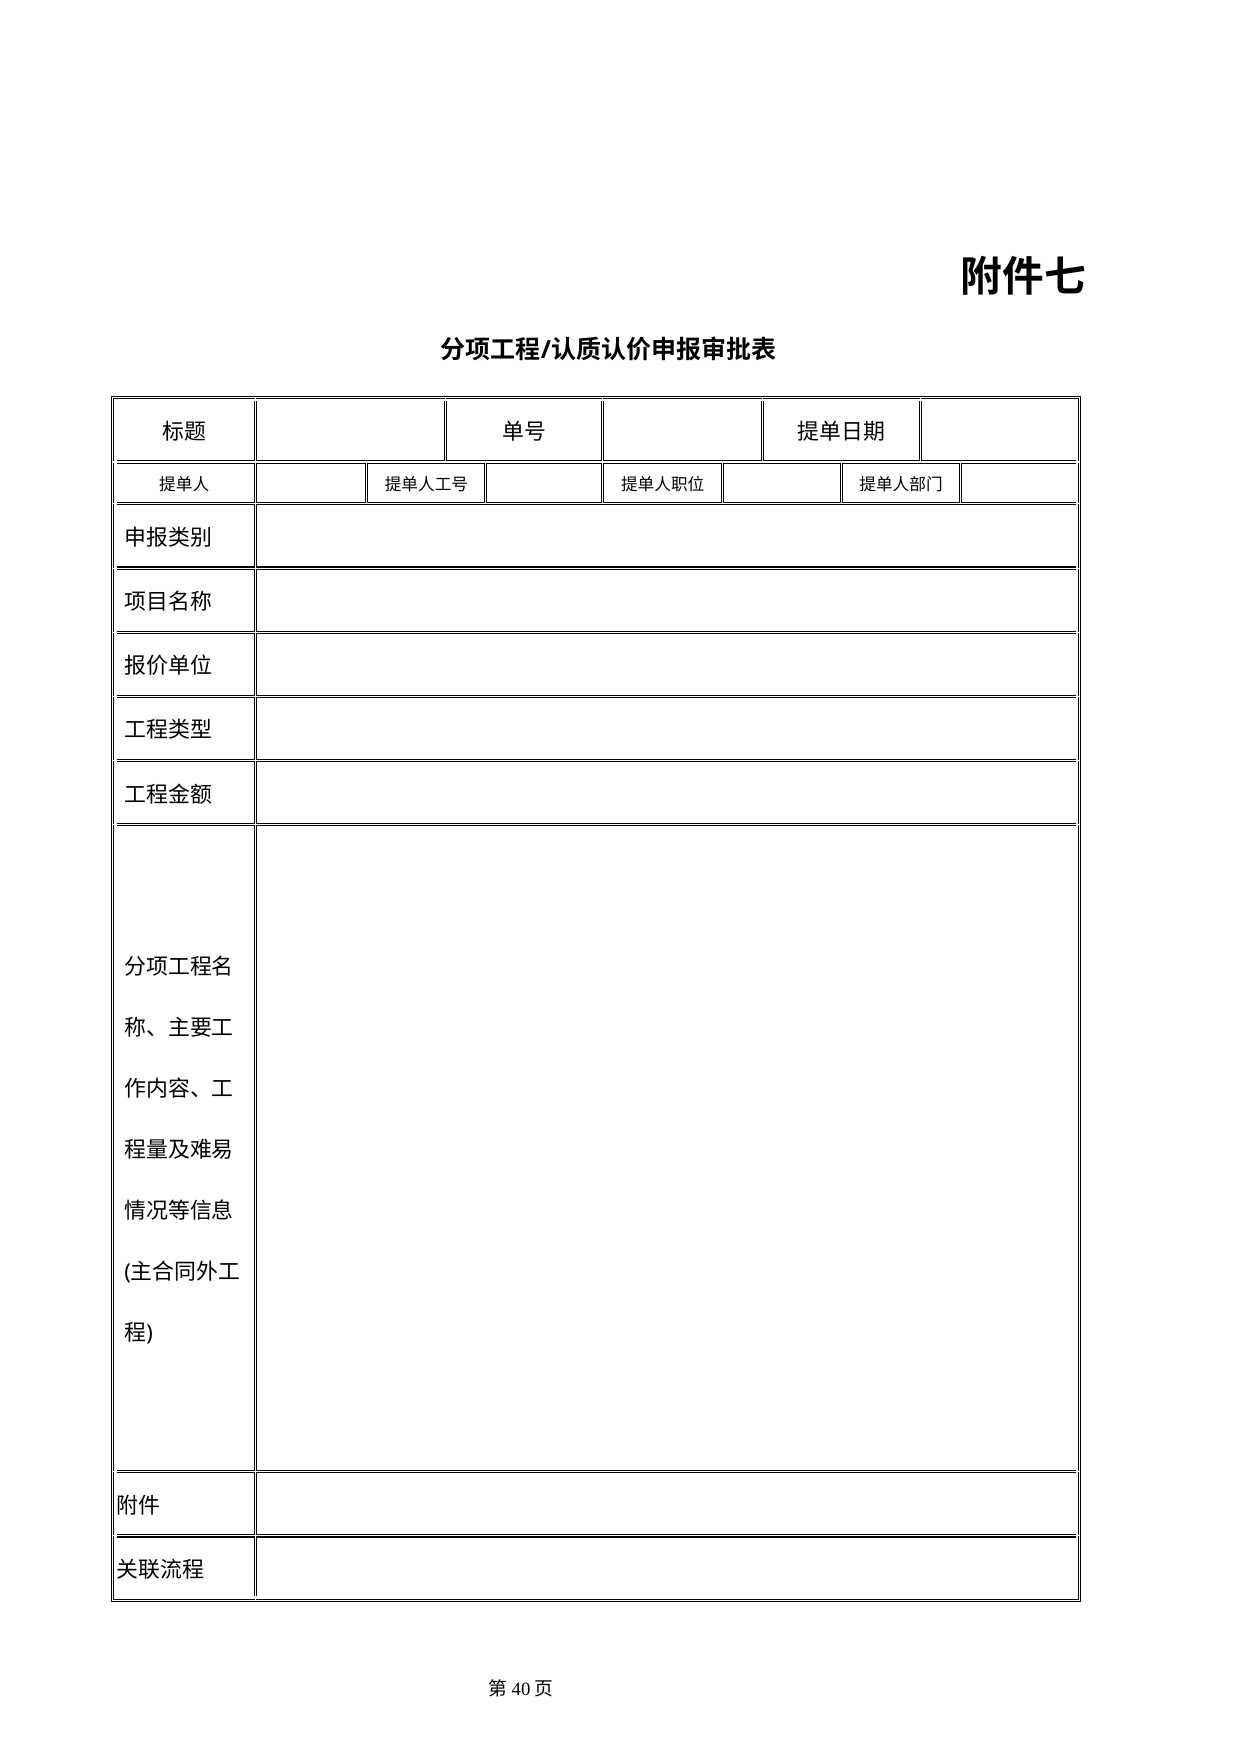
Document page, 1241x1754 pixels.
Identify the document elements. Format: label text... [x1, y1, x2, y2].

table_cell [257, 566, 1078, 631]
table_cell 工程类型 [114, 695, 254, 759]
table_header 单号 [446, 399, 602, 460]
table_cell 分项工程名称、主要工作内容、工程量及难易情况等信息(主合同外工程) [113, 823, 255, 1470]
table_cell 报价单位 [114, 631, 254, 695]
table_cell [960, 460, 1079, 502]
table_header 提单日期 [762, 399, 920, 460]
table_cell 工程金额 [113, 759, 255, 823]
table_cell 申报类别 [113, 502, 255, 566]
table_cell [257, 695, 1078, 759]
table_cell 提单人部门 [843, 464, 959, 502]
table_header [602, 399, 762, 460]
table_header [920, 399, 1078, 460]
table_cell 关联流程 [113, 1534, 255, 1598]
table_cell 提单人职位 [604, 464, 721, 502]
table_cell [724, 464, 840, 502]
table_cell 提单人工号 [368, 464, 484, 502]
table_cell 附件 [113, 1470, 255, 1534]
table_cell [257, 464, 365, 502]
table_cell 项目名称 [114, 566, 254, 631]
text 附件七 [124, 242, 1153, 303]
table_cell [257, 631, 1078, 695]
table_cell [255, 1534, 1079, 1598]
table_cell [255, 502, 1079, 566]
table_cell [487, 464, 601, 502]
table_header 标题 [114, 399, 255, 460]
text 分项工程/认质认价申报审批表 [190, 334, 1153, 365]
table_cell [255, 759, 1079, 823]
table_cell [255, 1470, 1079, 1534]
table_header [255, 397, 446, 460]
table_cell [255, 823, 1079, 1470]
table_cell 提单人 [113, 460, 255, 502]
